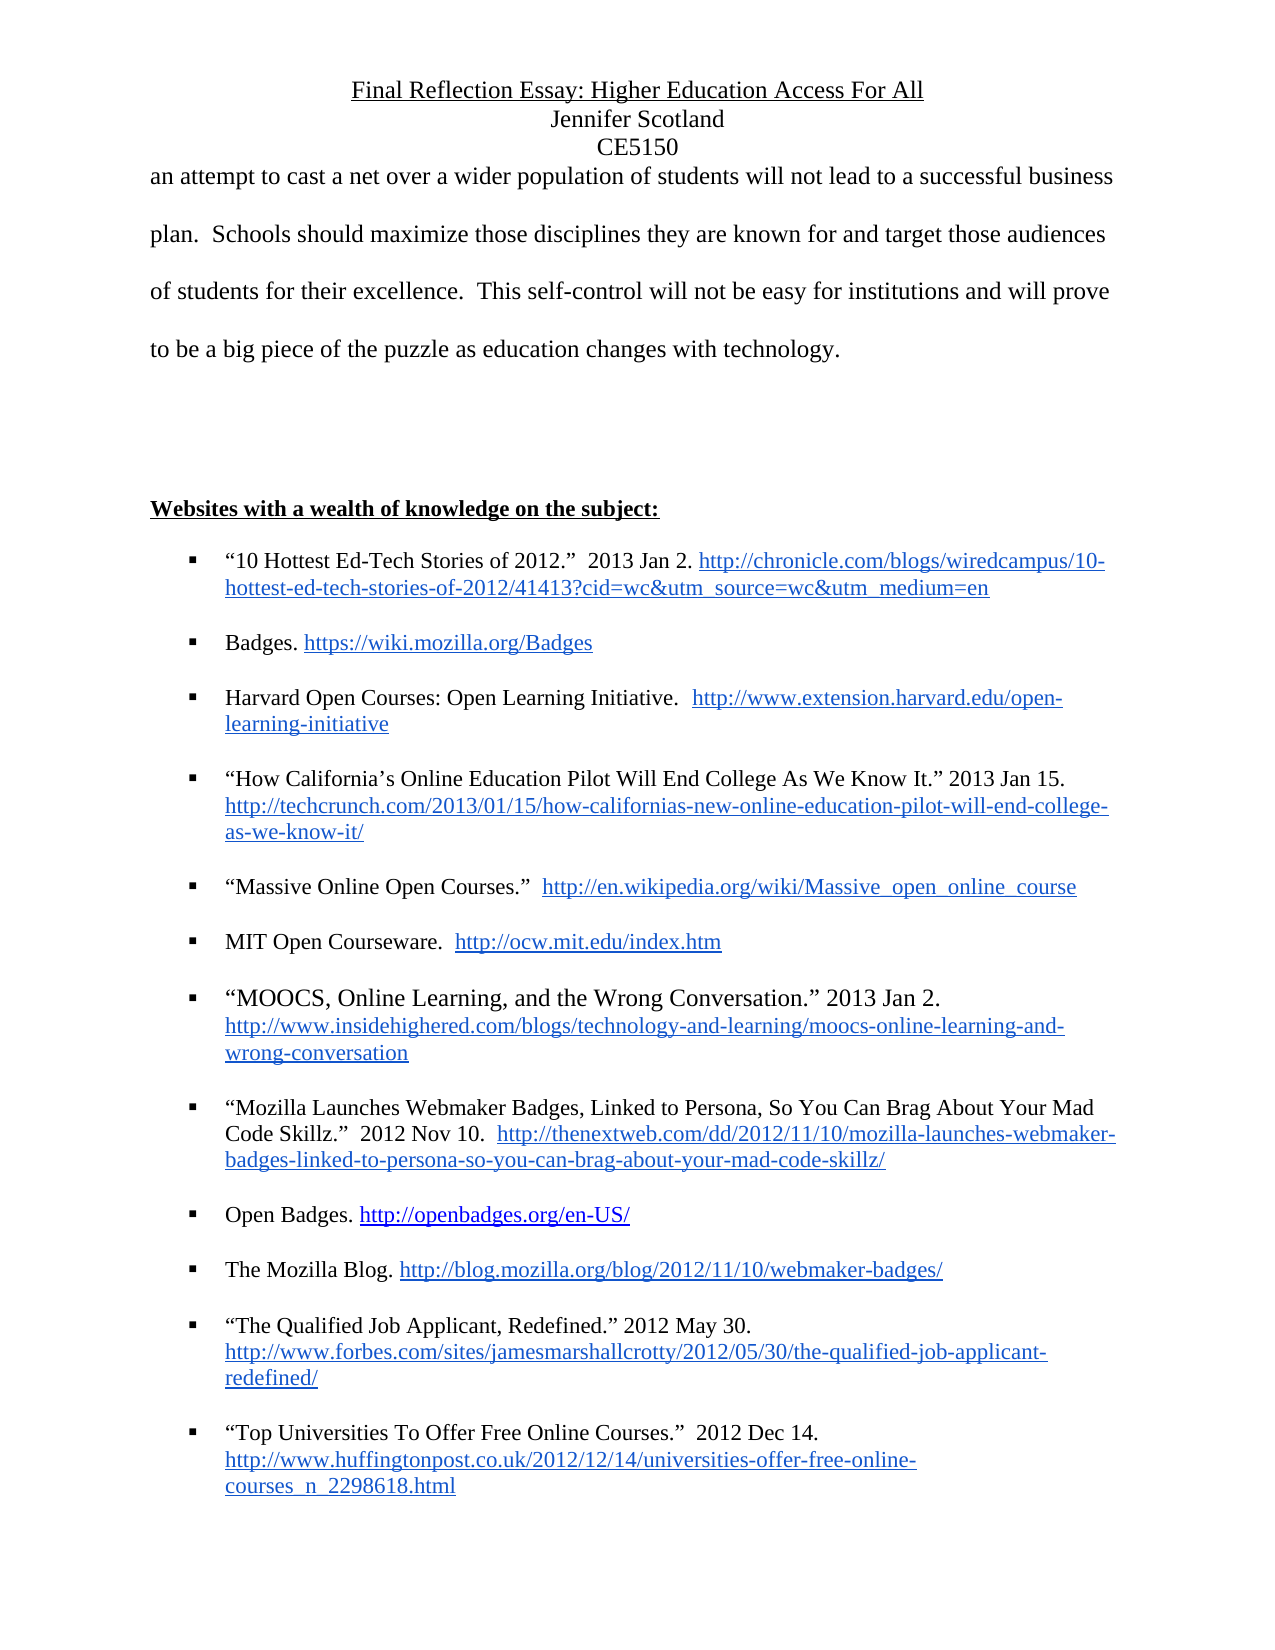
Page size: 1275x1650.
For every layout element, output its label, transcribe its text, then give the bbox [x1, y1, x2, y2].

list “Top Universities To Offer Free Online Courses.” 2012 Dec 14. http://www.huffingtonpost.co.uk/2012/12/14/universities-offer-free-online-courses_n_2298618.html [187, 1419, 1125, 1498]
list “Mozilla Launches Webmaker Badges, Linked to Persona, So You Can Brag About Your Mad Code Skillz.” 2012 Nov 10. http://thenextweb.com/dd/2012/11/10/mozilla-launches-webmaker-badges-linked-to-persona-so-you-can-brag-about-your-mad-code-skillz/ [187, 1094, 1125, 1201]
list Badges. https://wiki.mozilla.org/Badges [187, 629, 1125, 684]
text Websites with a wealth of knowledge on the subject: [150, 495, 1125, 521]
list “The Qualified Job Applicant, Redefined.” 2012 May 30. http://www.forbes.com/sites/jamesmarshallcrotty/2012/05/30/the-qualified-job-applicant-redefined/ [187, 1312, 1125, 1419]
list “How California’s Online Education Pilot Will End College As We Know It.” 2013 Jan 15. http://techcrunch.com/2013/01/15/how-californias-new-online-education-pilot-will-end-college-as-we-know-it/ [187, 765, 1125, 873]
list “Massive Online Open Courses.” http://en.wikipedia.org/wiki/Massive_open_online_course [187, 873, 1125, 928]
list Harvard Open Courses: Open Learning Initiative. http://www.extension.harvard.edu/open-learning-initiative [187, 684, 1125, 765]
list The Mozilla Blog. http://blog.mozilla.org/blog/2012/11/10/webmaker-badges/ [187, 1257, 1125, 1312]
list MIT Open Courseware. http://ocw.mit.edu/index.htm [187, 928, 1125, 983]
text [150, 161, 1125, 362]
list Open Badges. http://openbadges.org/en-US/ [187, 1201, 1125, 1257]
list “10 Hottest Ed-Tech Stories of 2012.” 2013 Jan 2. http://chronicle.com/blogs/wiredcampus/10-hottest-ed-tech-stories-of-2012/41413?cid=wc&utm_source=wc&utm_medium=en [187, 547, 1125, 629]
list “MOOCS, Online Learning, and the Wrong Conversation.” 2013 Jan 2. http://www.insidehighered.com/blogs/technology-and-learning/moocs-online-learning-and-wrong-conversation [187, 983, 1125, 1094]
